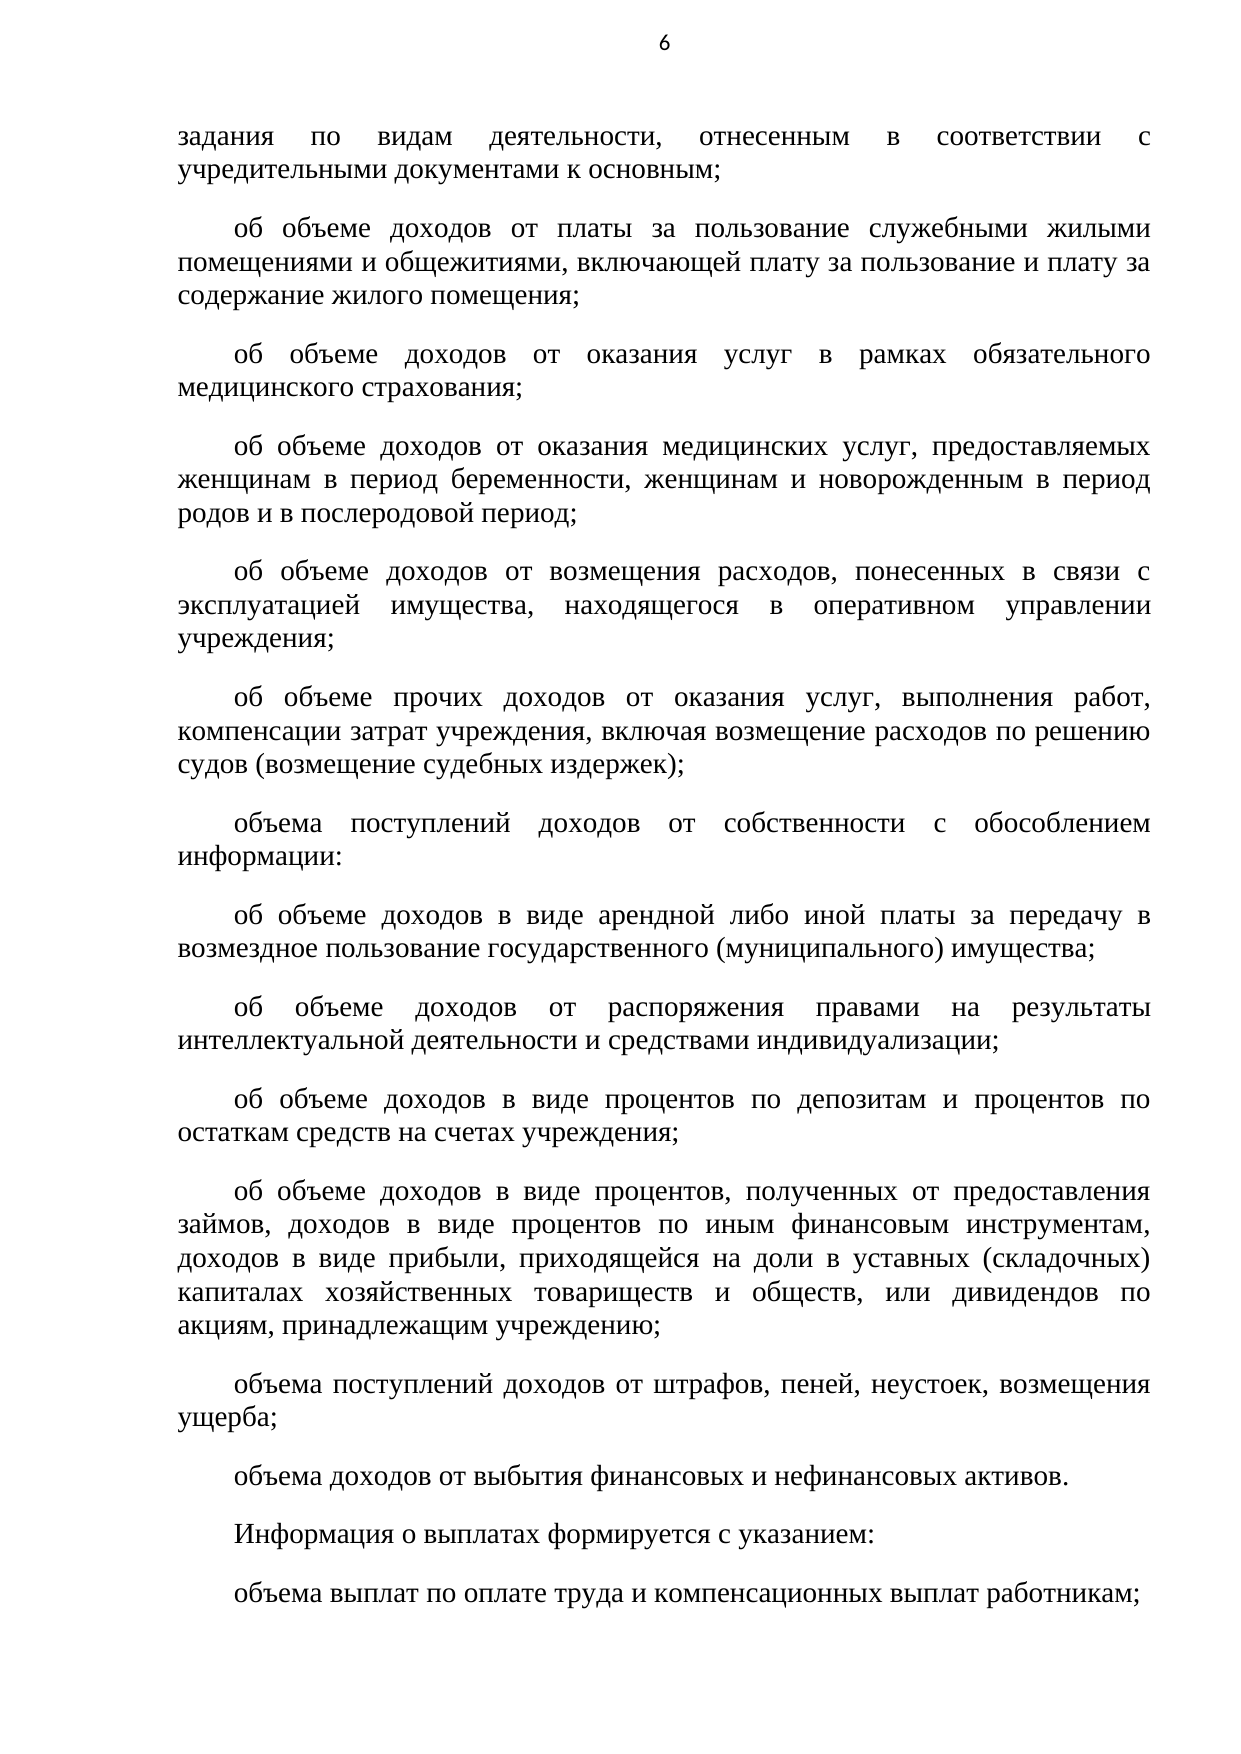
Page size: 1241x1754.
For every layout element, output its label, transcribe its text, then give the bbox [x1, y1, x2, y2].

text объема поступлений доходов от собственности с обособлением информации: [177, 805, 1152, 872]
text объема доходов от выбытия финансовых и нефинансовых активов. [177, 1458, 1152, 1491]
text Информация о выплатах формируется с указанием: [177, 1516, 1152, 1550]
text об объеме доходов в виде процентов по депозитам и процентов по остаткам средств на счетах учреждения; [177, 1081, 1152, 1148]
text об объеме доходов в виде арендной либо иной платы за передачу в возмездное пользование государственного (муниципального) имущества; [177, 897, 1152, 964]
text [177, 118, 1152, 185]
text об объеме доходов от оказания медицинских услуг, предоставляемых женщинам в период беременности, женщинам и новорожденным в период родов и в послеродовой период; [177, 428, 1152, 528]
text об объеме доходов от платы за пользование служебными жилыми помещениями и общежитиями, включающей плату за пользование и плату за содержание жилого помещения; [177, 210, 1152, 311]
text об объеме доходов от возмещения расходов, понесенных в связи с эксплуатацией имущества, находящегося в оперативном управлении учреждения; [177, 553, 1152, 654]
text объема поступлений доходов от штрафов, пеней, неустоек, возмещения ущерба; [177, 1366, 1152, 1433]
text объема выплат по оплате труда и компенсационных выплат работникам; [177, 1575, 1152, 1608]
text об объеме доходов от распоряжения правами на результаты интеллектуальной деятельности и средствами индивидуализации; [177, 989, 1152, 1056]
text об объеме доходов от оказания услуг в рамках обязательного медицинского страхования; [177, 336, 1152, 403]
text об объеме доходов в виде процентов, полученных от предоставления займов, доходов в виде процентов по иным финансовым инструментам, доходов в виде прибыли, приходящейся на доли в уставных (складочных) капиталах хозяйственных товариществ и обществ, или дивидендов по акциям, принадлежащим учреждению; [177, 1173, 1152, 1341]
text об объеме прочих доходов от оказания услуг, выполнения работ, компенсации затрат учреждения, включая возмещение расходов по решению судов (возмещение судебных издержек); [177, 679, 1152, 780]
